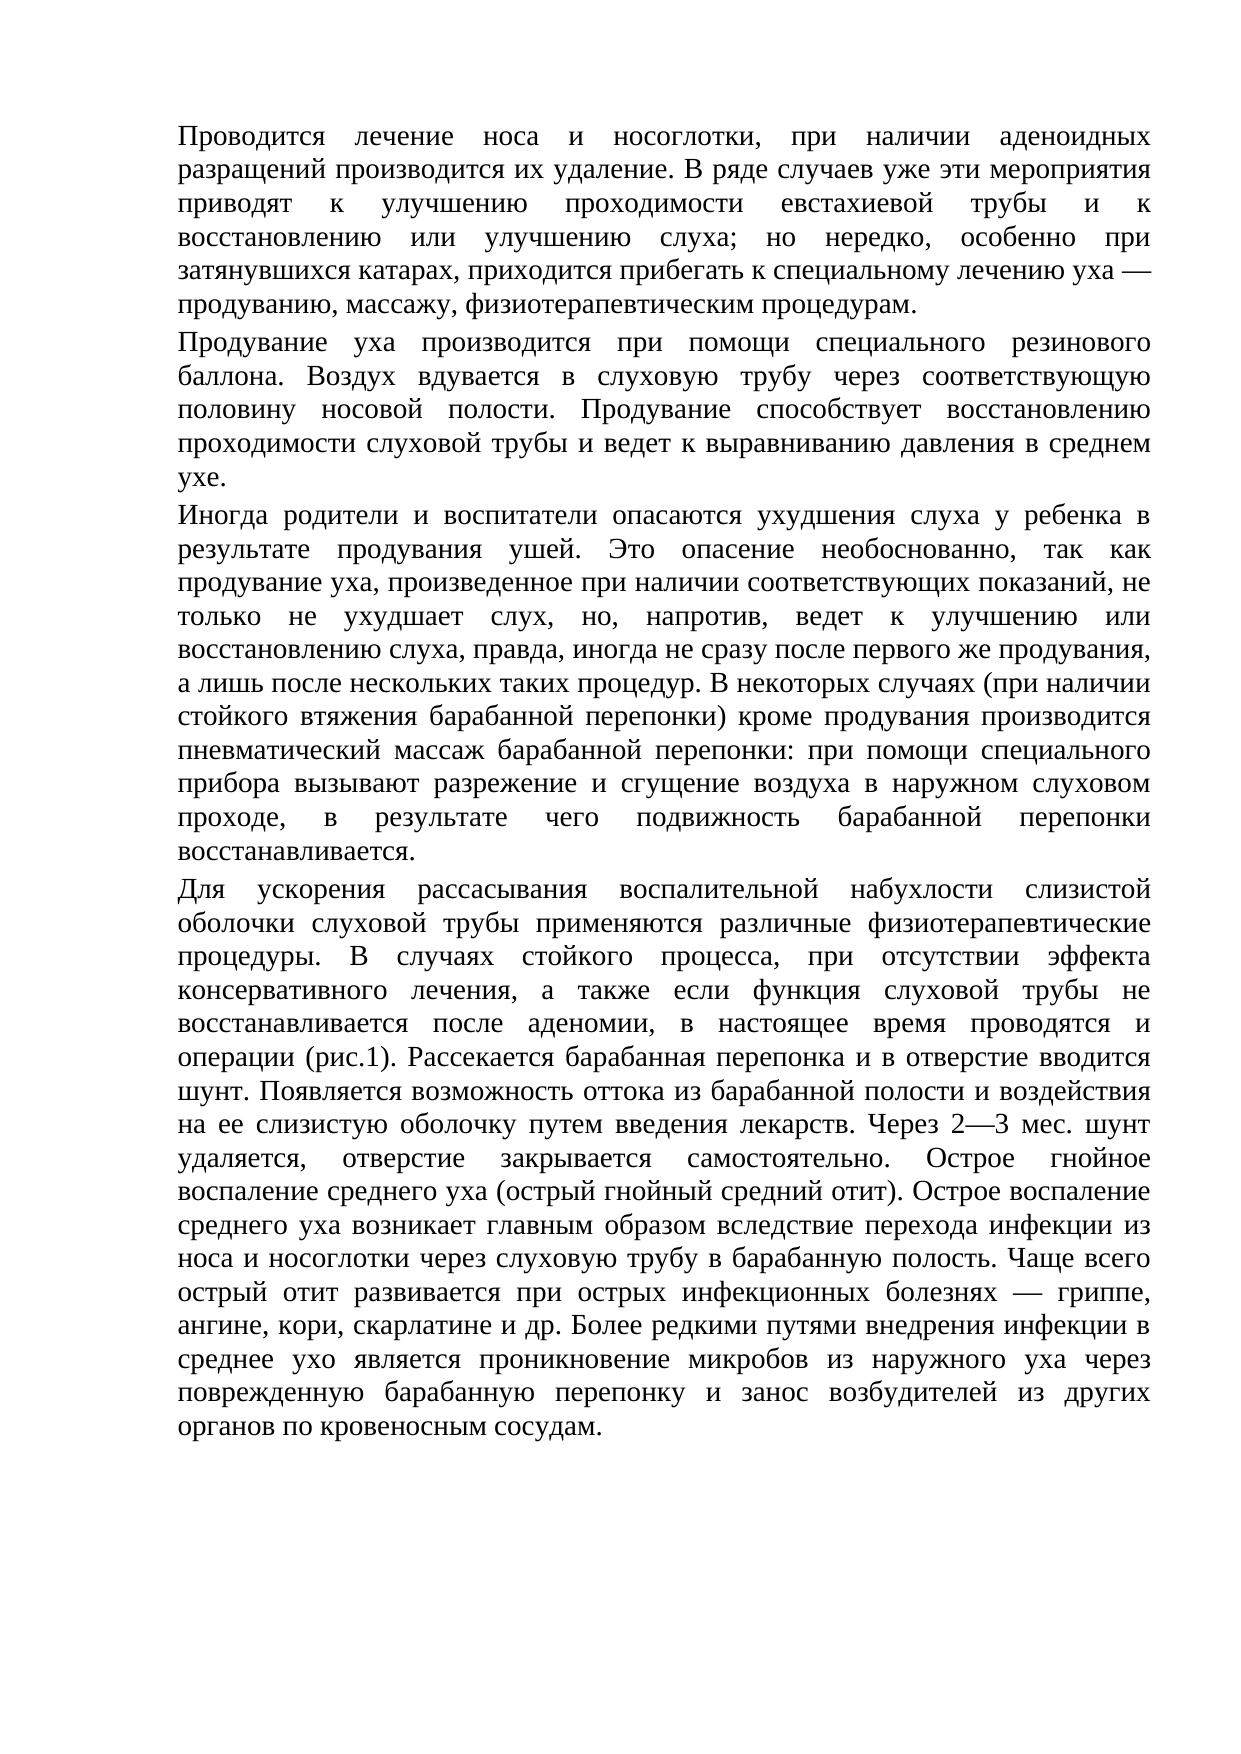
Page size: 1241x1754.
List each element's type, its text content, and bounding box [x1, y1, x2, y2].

text Продувание уха производится при помощи специального резинового баллона. Воздух вдувается в слуховую трубу через соответствующую половину носовой полости. Продувание способствует восстановлению проходимости слуховой трубы и ведет к выравниванию давления в среднем ухе. [177, 324, 1152, 492]
text Для ускорения рассасывания воспалительной набухлости слизистой оболочки слуховой трубы применяются различные физиотерапевтические процедуры. В случаях стойкого процесса, при отсутствии эффекта консервативного лечения, а также если функция слуховой трубы не восстанавливается после аденомии, в настоящее время проводятся и операции (рис.1). Рассекается барабанная перепонка и в отверстие вводится шунт. Появляется возможность оттока из барабанной полости и воздействия на ее слизистую оболочку путем введения лекарств. Через 2—3 мес. шунт удаляется, отверстие закрывается самостоятельно. Острое гнойное воспаление среднего уха (острый гнойный средний отит). Острое воспаление среднего уха возникает главным образом вследствие перехода инфекции из носа и носоглотки через слуховую трубу в барабанную полость. Чаще всего острый отит развивается при острых инфекционных болезнях — гриппе, ангине, кори, скарлатине и др. Более редкими путями внедрения инфекции в среднее ухо является проникновение микробов из наружного уха через поврежденную барабанную перепонку и занос возбудителей из других органов по кровеносным сосудам. [177, 871, 1152, 1442]
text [177, 118, 1152, 319]
text Иногда родители и воспитатели опасаются ухудшения слуха у ребенка в результате продувания ушей. Это опасение необоснованно, так как продувание уха, произведенное при наличии соответствующих показаний, не только не ухудшает слух, но, напротив, ведет к улучшению или восстановлению слуха, правда, иногда не сразу после первого же продувания, а лишь после нескольких таких процедур. В некоторых случаях (при наличии стойкого втяжения барабанной перепонки) кроме продувания производится пневматический массаж барабанной перепонки: при помощи специального прибора вызывают разрежение и сгущение воздуха в наружном слуховом проходе, в результате чего подвижность барабанной перепонки восстанавливается. [177, 497, 1152, 866]
